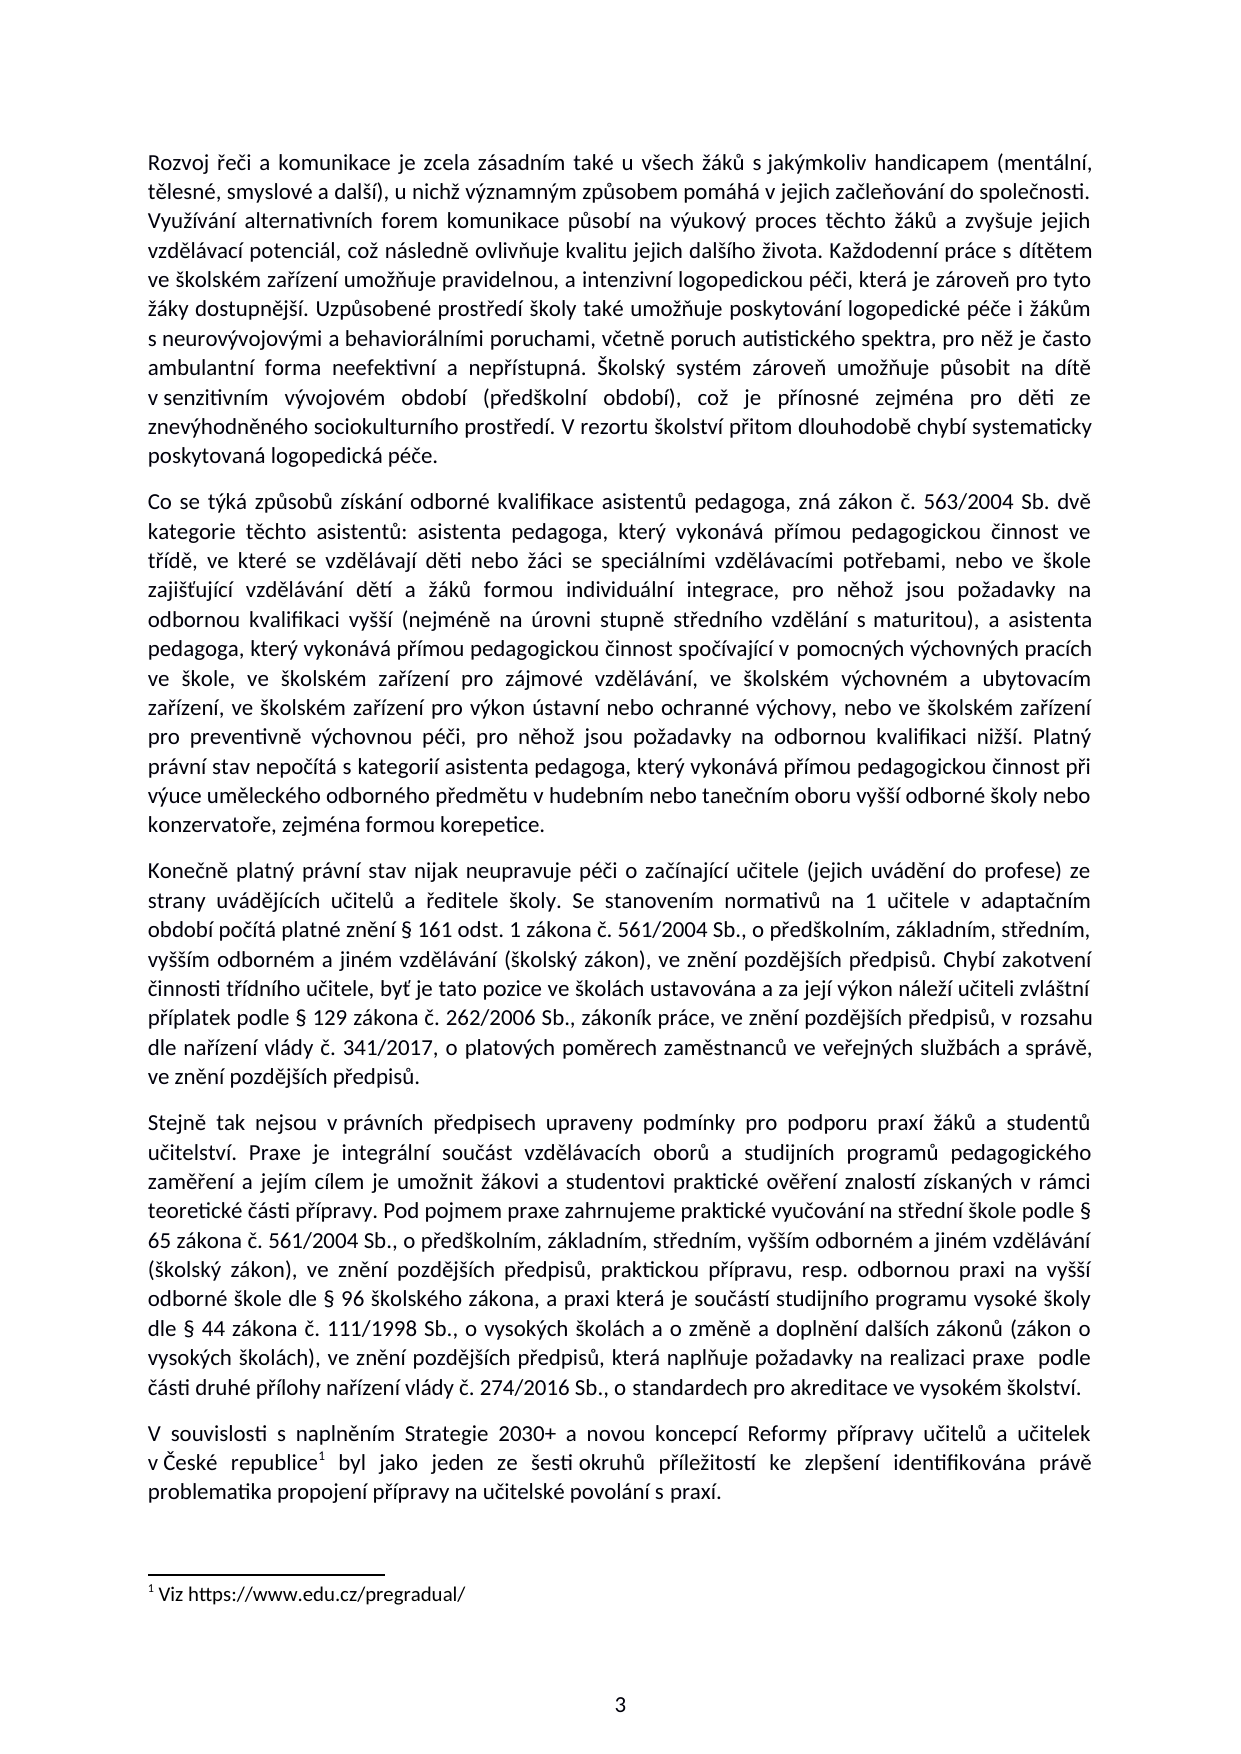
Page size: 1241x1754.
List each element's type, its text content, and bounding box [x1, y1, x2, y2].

text Rozvoj řeči a komunikace je zcela zásadním také u všech žáků s jakýmkoliv handicapem (mentální, tělesné, smyslové a další), u nichž významným způsobem pomáhá v jejich začleňování do společnosti. Využívání alternativních forem komunikace působí na výukový proces těchto žáků a zvyšuje jejich vzdělávací potenciál, což následně ovlivňuje kvalitu jejich dalšího života. Každodenní práce s dítětem ve školském zařízení umožňuje pravidelnou, a intenzivní logopedickou péči, která je zároveň pro tyto žáky dostupnější. Uzpůsobené prostředí školy také umožňuje poskytování logopedické péče i žákům s neurovývojovými a behaviorálními poruchami, včetně poruch autistického spektra, pro něž je často ambulantní forma neefektivní a nepřístupná. Školský systém zároveň umožňuje působit na dítě v senzitivním vývojovém období (předškolní období), což je přínosné zejména pro děti ze znevýhodněného sociokulturního prostředí. V rezortu školství přitom dlouhodobě chybí systematicky poskytovaná logopedická péče. [148, 148, 1093, 469]
text Co se týká způsobů získání odborné kvalifikace asistentů pedagoga, zná zákon č. 563/2004 Sb. dvě kategorie těchto asistentů: asistenta pedagoga, který vykonává přímou pedagogickou činnost ve třídě, ve které se vzdělávají děti nebo žáci se speciálními vzdělávacími potřebami, nebo ve škole zajišťující vzdělávání dětí a žáků formou individuální integrace, pro něhož jsou požadavky na odbornou kvalifikaci vyšší (nejméně na úrovni stupně středního vzdělání s maturitou), a asistenta pedagoga, který vykonává přímou pedagogickou činnost spočívající v pomocných výchovných pracích ve škole, ve školském zařízení pro zájmové vzdělávání, ve školském výchovném a ubytovacím zařízení, ve školském zařízení pro výkon ústavní nebo ochranné výchovy, nebo ve školském zařízení pro preventivně výchovnou péči, pro něhož jsou požadavky na odbornou kvalifikaci nižší. Platný právní stav nepočítá s kategorií asistenta pedagoga, který vykonává přímou pedagogickou činnost při výuce uměleckého odborného předmětu v hudebním nebo tanečním oboru vyšší odborné školy nebo konzervatoře, zejména formou korepetice. [148, 487, 1093, 838]
text Stejně tak nejsou v právních předpisech upraveny podmínky pro podporu praxí žáků a studentů učitelství. Praxe je integrální součást vzdělávacích oborů a studijních programů pedagogického zaměření a jejím cílem je umožnit žákovi a studentovi praktické ověření znalostí získaných v rámci teoretické části přípravy. Pod pojmem praxe zahrnujeme praktické vyučování na střední škole podle § 65 zákona č. 561/2004 Sb., o předškolním, základním, středním, vyšším odborném a jiném vzdělávání (školský zákon), ve znění pozdějších předpisů, praktickou přípravu, resp. odbornou praxi na vyšší odborné škole dle § 96 školského zákona, a praxi která je součástí studijního programu vysoké školy dle § 44 zákona č. 111/1998 Sb., o vysokých školách a o změně a doplnění dalších zákonů (zákon o vysokých školách), ve znění pozdějších předpisů, která naplňuje požadavky na realizaci praxe podle části druhé přílohy nařízení vlády č. 274/2016 Sb., o standardech pro akreditace ve vysokém školství. [148, 1108, 1093, 1401]
text V souvislosti s naplněním Strategie 2030+ a novou koncepcí Reformy přípravy učitelů a učitelek v České republice byl jako jeden ze šesti okruhů příležitostí ke zlepšení identifikována právě problematika propojení přípravy na učitelské povolání s praxí. [148, 1419, 1093, 1505]
text Konečně platný právní stav nijak neupravuje péči o začínající učitele (jejich uvádění do profese) ze strany uvádějících učitelů a ředitele školy. Se stanovením normativů na 1 učitele v adaptačním období počítá platné znění § 161 odst. 1 zákona č. 561/2004 Sb., o předškolním, základním, středním, vyšším odborném a jiném vzdělávání (školský zákon), ve znění pozdějších předpisů. Chybí zakotvení činnosti třídního učitele, byť je tato pozice ve školách ustavována a za její výkon náleží učiteli zvláštní příplatek podle § 129 zákona č. 262/2006 Sb., zákoník práce, ve znění pozdějších předpisů, v rozsahu dle nařízení vlády č. 341/2017, o platových poměrech zaměstnanců ve veřejných službách a správě, ve znění pozdějších předpisů. [148, 857, 1093, 1090]
